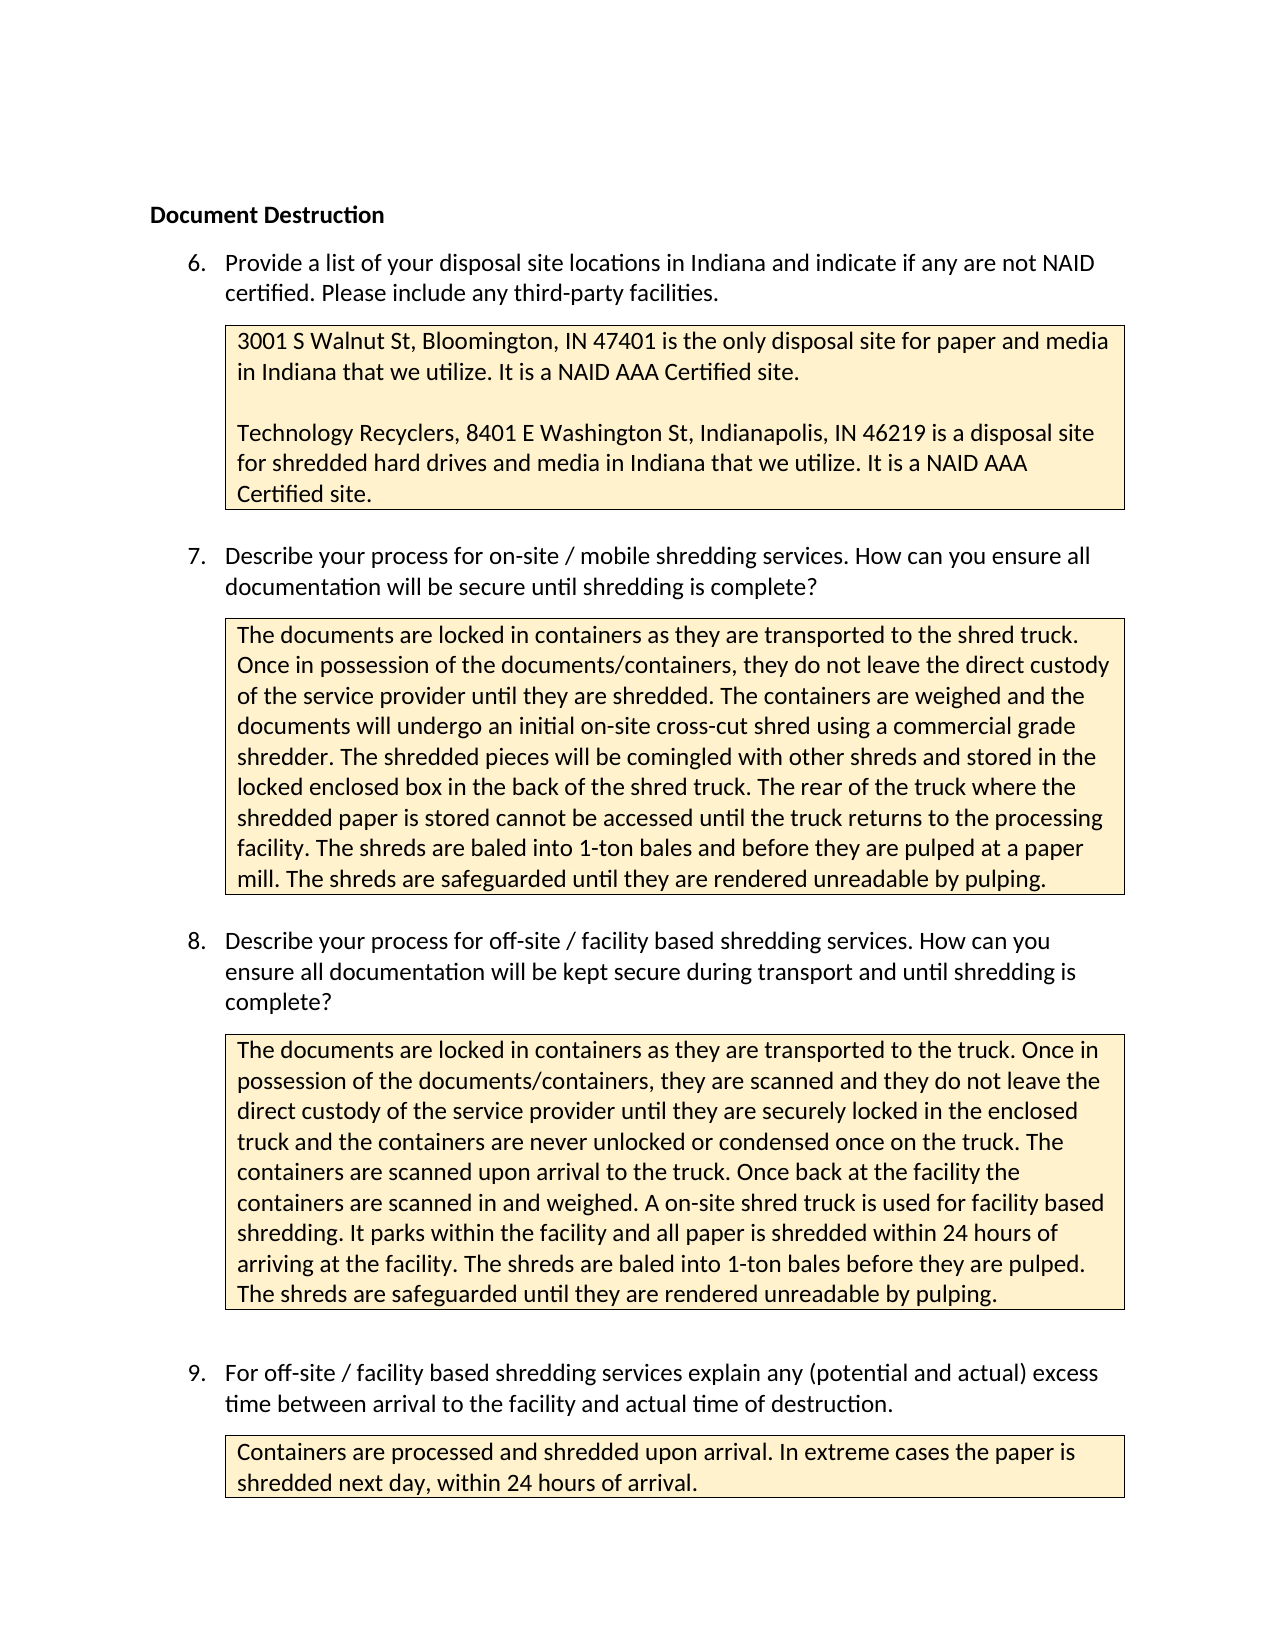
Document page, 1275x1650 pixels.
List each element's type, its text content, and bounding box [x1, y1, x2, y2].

table_header The documents are locked in containers as they are transported to the shred truck. Once in possession of the documents/containers, they do not leave the direct custody of the service provider until they are shredded. The containers are weighed and the documents will undergo an initial on-site cross-cut shred using a commercial grade shredder. The shredded pieces will be comingled with other shreds and stored in the locked enclosed box in the back of the shred truck. The rear of the truck where the shredded paper is stored cannot be accessed until the truck returns to the processing facility. The shreds are baled into 1-ton bales and before they are pulped at a paper mill. The shreds are safeguarded until they are rendered unreadable by pulping. [226, 619, 1124, 894]
table_header 3001 S Walnut St, Bloomington, IN 47401 is the only disposal site for paper and media in Indiana that we utilize. It is a NAID AAA Certified site. Technology Recyclers, 8401 E Washington St, Indianapolis, IN 46219 is a disposal site for shredded hard drives and media in Indiana that we utilize. It is a NAID AAA Certified site. [226, 326, 1124, 509]
text Document Destruction [150, 199, 1125, 230]
list For off-site / facility based shredding services explain any (potential and actual) excess time between arrival to the facility and actual time of destruction. [187, 1357, 1125, 1418]
list Describe your process for off-site / facility based shredding services. How can you ensure all documentation will be kept secure during transport and until shredding is complete? [187, 925, 1125, 1017]
table_header The documents are locked in containers as they are transported to the truck. Once in possession of the documents/containers, they are scanned and they do not leave the direct custody of the service provider until they are securely locked in the enclosed truck and the containers are never unlocked or condensed once on the truck. The containers are scanned upon arrival to the truck. Once back at the facility the containers are scanned in and weighed. A on-site shred truck is used for facility based shredding. It parks within the facility and all paper is shredded within 24 hours of arriving at the facility. The shreds are baled into 1-ton bales before they are pulped. The shreds are safeguarded until they are rendered unreadable by pulping. [226, 1035, 1124, 1309]
list Describe your process for on-site / mobile shredding services. How can you ensure all documentation will be secure until shredding is complete? [187, 540, 1125, 601]
table_header Containers are processed and shredded upon arrival. In extreme cases the paper is shredded next day, within 24 hours of arrival. [226, 1436, 1124, 1497]
list Provide a list of your disposal site locations in Indiana and indicate if any are not NAID certified. Please include any third-party facilities. [187, 247, 1125, 308]
